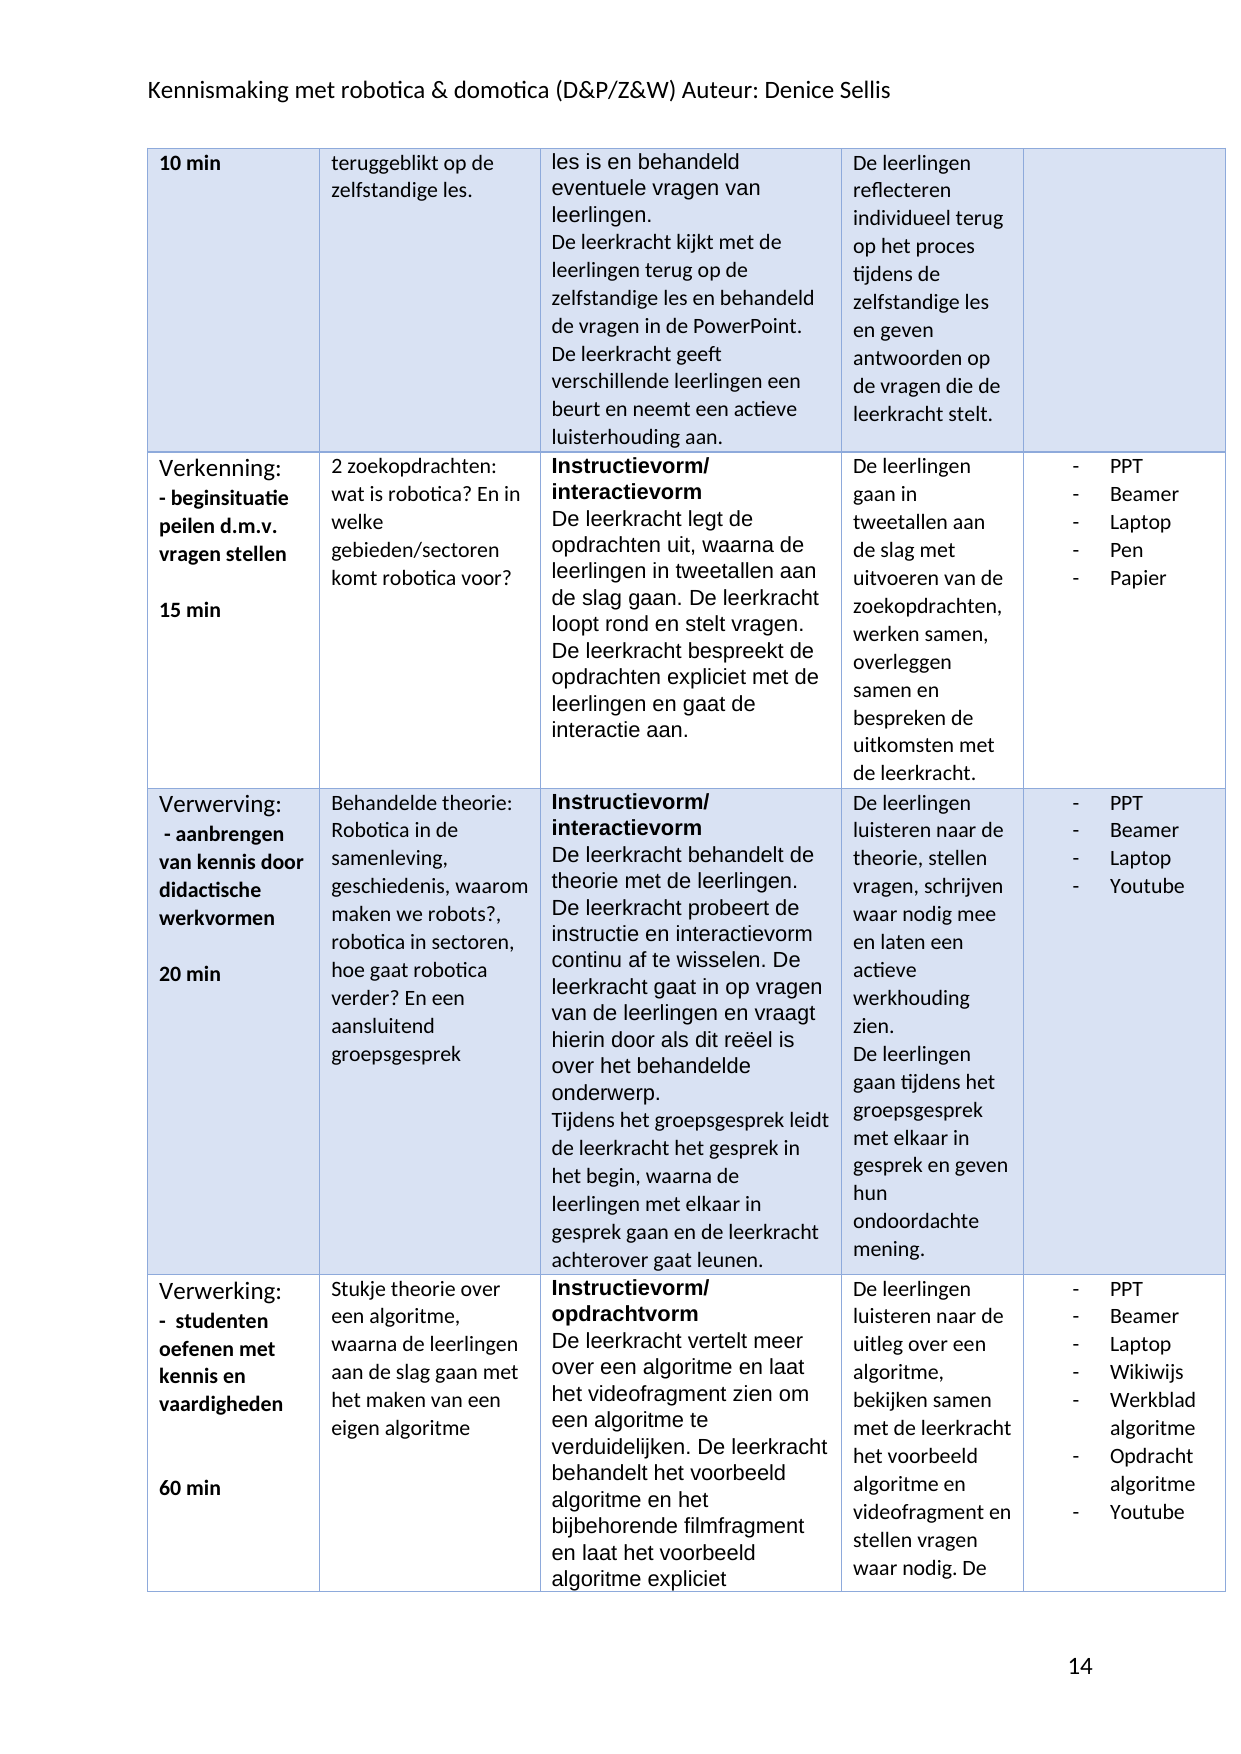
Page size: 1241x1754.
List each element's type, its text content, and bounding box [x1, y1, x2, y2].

table_cell 2 zoekopdrachten: wat is robotica? En in welke gebieden/sectoren komt robotica voor? [320, 453, 540, 788]
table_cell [541, 149, 841, 451]
table_cell De leerlingen gaan in tweetallen aan de slag met uitvoeren van de zoekopdrachten, werken samen, overleggen samen en bespreken de uitkomsten met de leerkracht. [842, 453, 1023, 788]
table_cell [1024, 1275, 1225, 1591]
table_cell PPT Beamer Laptop [1024, 149, 1225, 451]
table_cell Behandelde theorie: Robotica in de samenleving, geschiedenis, waarom maken we robots?, robotica in sectoren, hoe gaat robotica verder? En een aansluitend groepsgesprek [320, 789, 540, 1274]
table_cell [148, 1275, 319, 1591]
table_cell PPT Beamer Laptop Youtube [1024, 789, 1225, 1274]
table_cell Verkenning: - beginsituatie peilen d.m.v. vragen stellen 15 min [148, 453, 319, 788]
table_cell Instructievorm/interactievorm De leerkracht legt de opdrachten uit, waarna de leerlingen in tweetallen aan de slag gaan. De leerkracht loopt rond en stelt vragen. De leerkracht bespreekt de opdrachten expliciet met de leerlingen en gaat de interactie aan. [541, 453, 841, 788]
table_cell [541, 1275, 841, 1591]
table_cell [320, 149, 540, 451]
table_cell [842, 149, 1023, 451]
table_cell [148, 149, 319, 451]
table_cell De leerlingen luisteren naar de theorie, stellen vragen, schrijven waar nodig mee en laten een actieve werkhouding zien. De leerlingen gaan tijdens het groepsgesprek met elkaar in gesprek en geven hun ondoordachte mening. [842, 789, 1023, 1274]
table_cell PPT Beamer Laptop Pen Papier [1024, 453, 1225, 788]
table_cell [320, 1275, 540, 1591]
table_cell Verwerving: - aanbrengen van kennis door didactische werkvormen 20 min [148, 789, 319, 1274]
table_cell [842, 1275, 1023, 1591]
table_cell Instructievorm/interactievorm De leerkracht behandelt de theorie met de leerlingen. De leerkracht probeert de instructie en interactievorm continu af te wisselen. De leerkracht gaat in op vragen van de leerlingen en vraagt hierin door als dit reëel is over het behandelde onderwerp. Tijdens het groepsgesprek leidt de leerkracht het gesprek in het begin, waarna de leerlingen met elkaar in gesprek gaan en de leerkracht achterover gaat leunen. [541, 789, 841, 1274]
